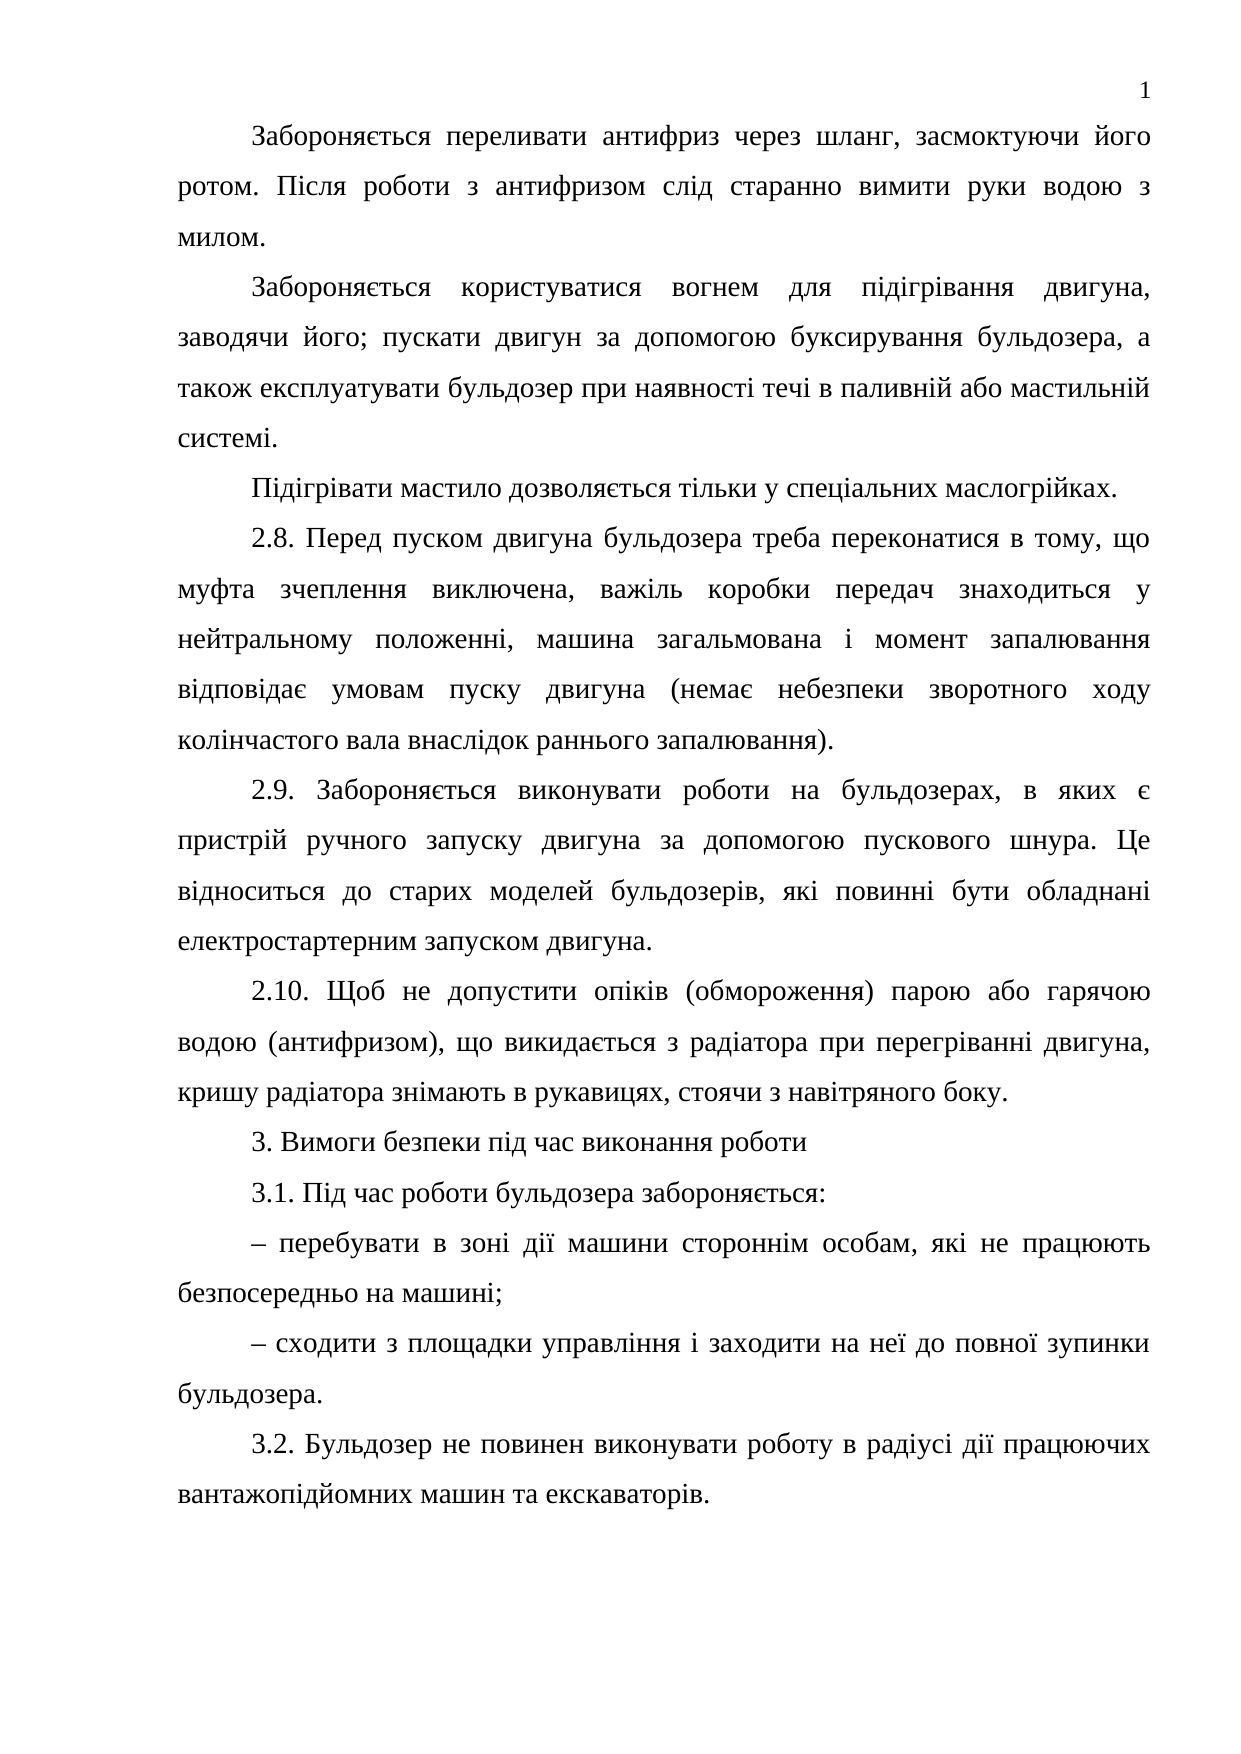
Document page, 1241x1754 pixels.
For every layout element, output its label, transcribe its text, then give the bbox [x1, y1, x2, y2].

text 3. Вимоги безпеки під час виконання роботи [177, 1124, 1152, 1158]
text Забороняється користуватися вогнем для підігрівання двигуна, заводячи його; пускати двигун за допомогою буксирування бульдозера, а також експлуатувати бульдозер при наявності течі в паливній або мастильній системі. [177, 269, 1152, 453]
text – сходити з площадки управління і заходити на неї до повної зупинки бульдозера. [177, 1326, 1152, 1409]
text 2.9. Забороняється виконувати роботи на бульдозерах, в яких є пристрій ручного запуску двигуна за допомогою пускового шнура. Це відноситься до старих моделей бульдозерів, які повинні бути обладнані електростартерним запуском двигуна. [177, 772, 1152, 957]
text Забороняється переливати антифриз через шланг, засмоктуючи його ротом. Після роботи з антифризом слід старанно вимити руки водою з милом. [177, 118, 1152, 252]
text Підігрівати мастило дозволяється тільки у спеціальних маслогрійках. [177, 470, 1152, 504]
text 2.8. Перед пуском двигуна бульдозера треба переконатися в тому, що муфта зчеплення виключена, важіль коробки передач знаходиться у нейтральному положенні, машина загальмована і момент запалювання відповідає умовам пуску двигуна (немає небезпеки зворотного ходу колінчастого вала внаслідок раннього запалювання). [177, 521, 1152, 755]
text – перебувати в зоні дії машини стороннім особам, які не працюють безпосередньо на машині; [177, 1225, 1152, 1309]
text 3.2. Бульдозер не повинен виконувати роботу в радіусі дії працюючих вантажопідйомних машин та екскаваторів. [177, 1426, 1152, 1510]
text 2.10. Щоб не допустити опіків (обмороження) парою або гарячою водою (антифризом), що викидається з радіатора при перегріванні двигуна, кришу радіатора знімають в рукавицях, стоячи з навітряного боку. [177, 973, 1152, 1108]
text 3.1. Під час роботи бульдозера забороняється: [177, 1175, 1152, 1208]
